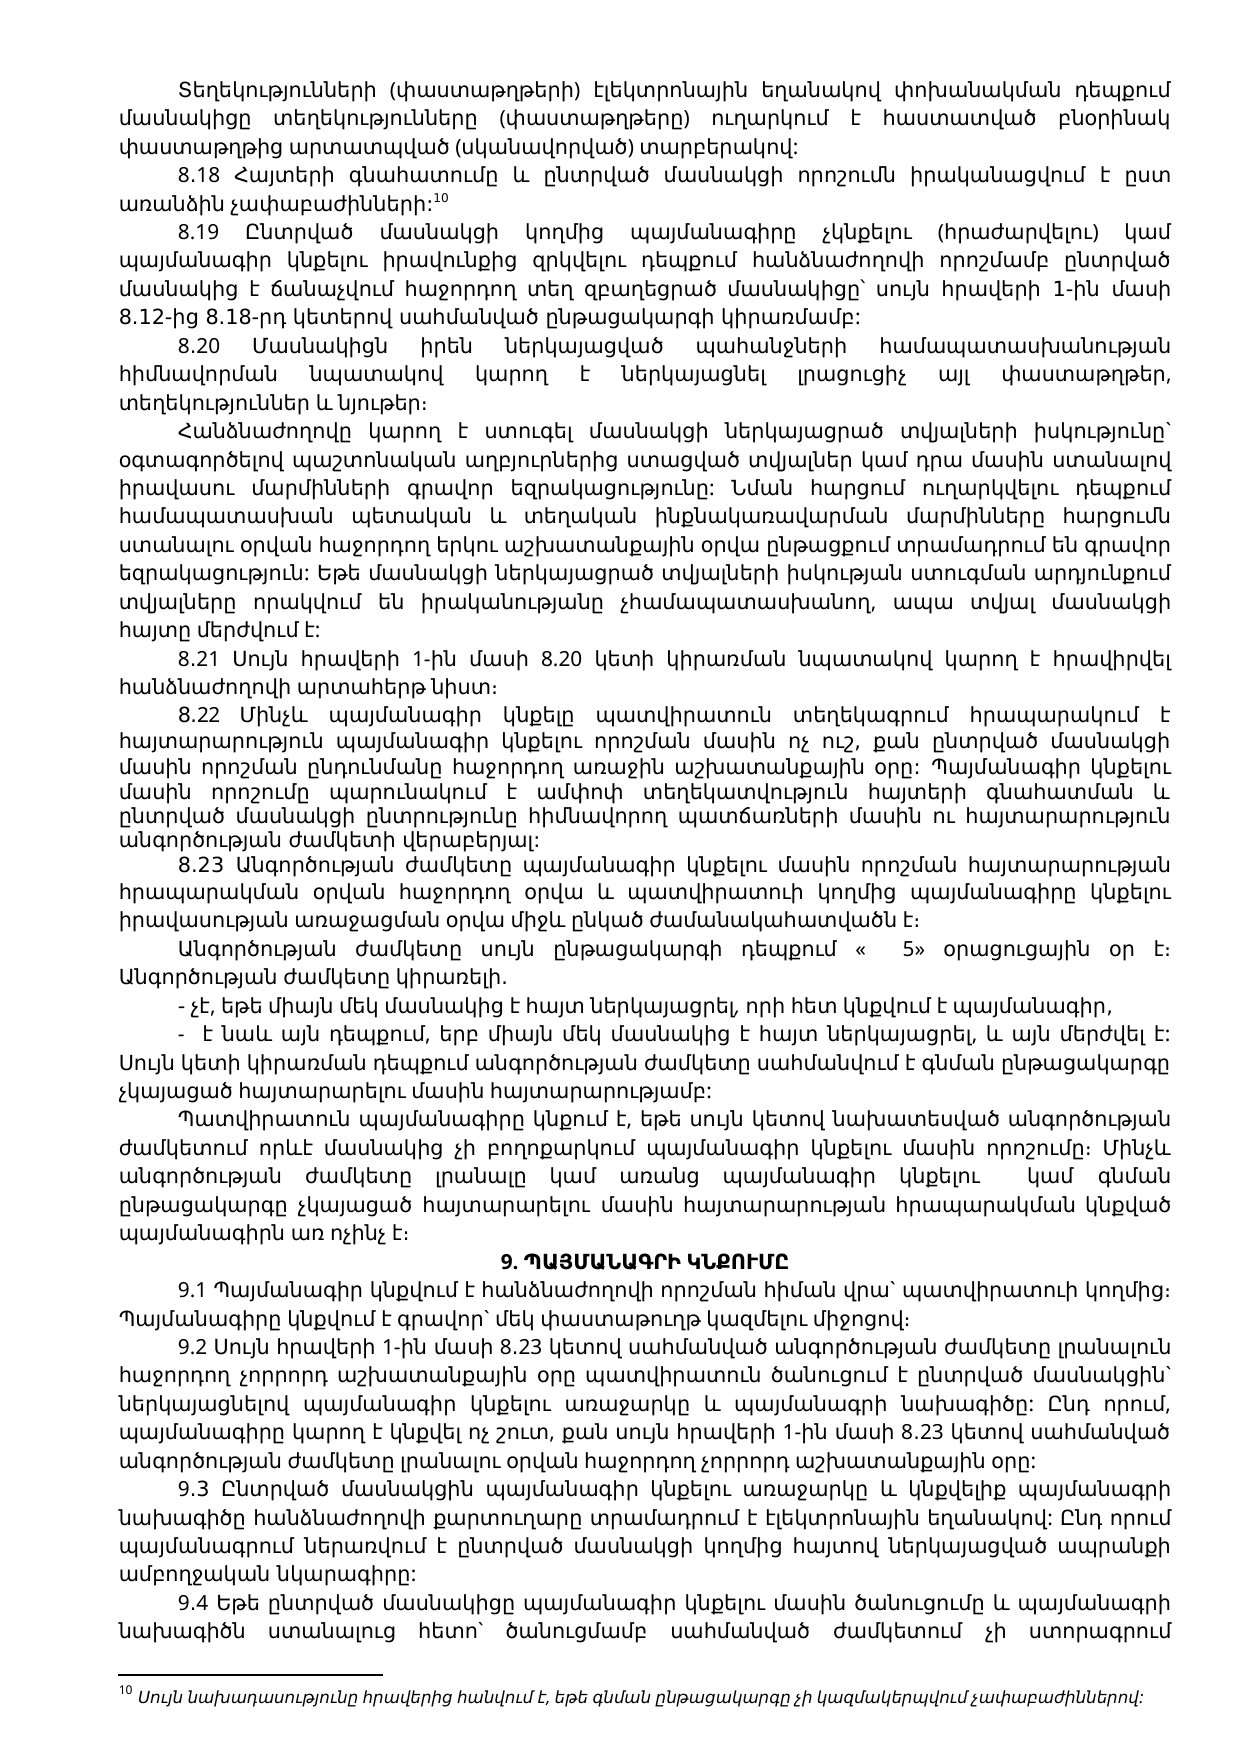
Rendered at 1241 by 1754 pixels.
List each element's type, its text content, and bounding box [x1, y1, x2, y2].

text Անգործության ժամկետը սույն ընթացակարգի դեպքում « 5» օրացուցային օր է։ Անգործության ժամկետը կիրառելի. [118, 934, 1171, 991]
text Հանձնաժողովը կարող է ստուգել մասնակցի ներկայացրած տվյալների իսկությունը` օգտագործելով պաշտոնական աղբյուրներից ստացված տվյալներ կամ դրա մասին ստանալով իրավասու մարմինների գրավոր եզրակացությունը: Նման հարցում ուղարկվելու դեպքում համապատասխան պետական և տեղական ինքնակառավարման մարմինները հարցումն ստանալու օրվան հաջորդող երկու աշխատանքային օրվա ընթացքում տրամադրում են գրավոր եզրակացություն: Եթե մասնակցի ներկայացրած տվյալների իսկության ստուգման արդյունքում տվյալները որակվում են իրականությանը չհամապատասխանող, ապա տվյալ մասնակցի հայտը մերժվում է: [118, 416, 1171, 644]
text 9. ՊԱՅՄԱՆԱԳՐԻ ԿՆՔՈՒՄԸ [118, 1247, 1171, 1275]
text Տեղեկությունների (փաստաթղթերի) էլեկտրոնային եղանակով փոխանակման դեպքում մասնակիցը տեղեկությունները (փաստաթղթերը) ուղարկում է հաստատված բնօրինակ փաստաթղթից արտատպված (սկանավորված) տարբերակով: [118, 75, 1171, 160]
text - չէ, եթե միայն մեկ մասնակից է հայտ ներկայացրել, որի հետ կնքվում է պայմանագիր, [118, 991, 1171, 1019]
text 9.2 Սույն հրավերի 1-ին մասի 8.23 կետով սահմանված անգործության ժամկետը լրանալուն հաջորդող չորրորդ աշխատանքային օրը պատվիրատուն ծանուցում է ընտրված մասնակցին` ներկայացնելով պայմանագիր կնքելու առաջարկը և պայմանագրի նախագիծը: Ընդ որում, պայմանագիրը կարող է կնքվել ոչ շուտ, քան սույն հրավերի 1-ին մասի 8.23 կետով սահմանված անգործության ժամկետը լրանալու օրվան հաջորդող չորրորդ աշխատանքային օրը: [118, 1332, 1171, 1474]
text 8.23 Անգործության ժամկետը պայմանագիր կնքելու մասին որոշման հայտարարության հրապարակման օրվան հաջորդող օրվա և պատվիրատուի կողմից պայմանագիրը կնքելու իրավասության առաջացման օրվա միջև ընկած ժամանակահատվածն է։ [118, 853, 1171, 934]
text - է նաև այն դեպքում, երբ միայն մեկ մասնակից է հայտ ներկայացրել, և այն մերժվել է: Սույն կետի կիրառման դեպքում անգործության ժամկետը սահմանվում է գնման ընթացակարգը չկայացած հայտարարելու մասին հայտարարությամբ: [118, 1019, 1171, 1104]
text 8.19 Ընտրված մասնակցի կողմից պայմանագիրը չկնքելու (հրաժարվելու) կամ պայմանագիր կնքելու իրավունքից զրկվելու դեպքում հանձնաժողովի որոշմամբ ընտրված մասնակից է ճանաչվում հաջորդող տեղ զբաղեցրած մասնակիցը՝ սույն հրավերի 1-ին մասի 8.12-ից 8.18-րդ կետերով սահմանված ընթացակարգի կիրառմամբ: [118, 217, 1171, 331]
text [118, 1588, 1171, 1645]
text 9.3 Ընտրված մասնակցին պայմանագիր կնքելու առաջարկը և կնքվելիք պայմանագրի նախագիծը հանձնաժողովի քարտուղարը տրամադրում է էլեկտրոնային եղանակով: Ընդ որում պայմանագրում ներառվում է ընտրված մասնակցի կողմից հայտով ներկայացված ապրանքի ամբողջական նկարագիրը: [118, 1474, 1171, 1588]
text 8.21 Սույն հրավերի 1-ին մասի 8.20 կետի կիրառման նպատակով կարող է հրավիրվել հանձնաժողովի արտահերթ նիստ։ [118, 644, 1171, 701]
text Պատվիրատուն պայմանագիրը կնքում է, եթե սույն կետով նախատեսված անգործության ժամկետում որևէ մասնակից չի բողոքարկում պայմանագիր կնքելու մասին որոշումը։ Մինչև անգործության ժամկետը լրանալը կամ առանց պայմանագիր կնքելու կամ գնման ընթացակարգը չկայացած հայտարարելու մասին հայտարարության հրապարակման կնքված պայմանագիրն առ ոչինչ է։ [118, 1104, 1171, 1247]
text 8.18 Հայտերի գնահատումը և ընտրված մասնակցի որոշումն իրականացվում է ըստ առանձին չափաբաժինների: [118, 160, 1171, 217]
text 9.1 Պայմանագիր կնքվում է հանձնաժողովի որոշման հիման վրա` պատվիրատուի կողմից։ Պայմանագիրը կնքվում է գրավոր` մեկ փաստաթուղթ կազմելու միջոցով։ [118, 1275, 1171, 1332]
text 8.20 Մասնակիցն իրեն ներկայացված պահանջների համապատասխանության հիմնավորման նպատակով կարող է ներկայացնել լրացուցիչ այլ փաստաթղթեր, տեղեկություններ և նյութեր։ [118, 331, 1171, 416]
text 8.22 Մինչև պայմանագիր կնքելը պատվիրատուն տեղեկագրում հրապարակում է հայտարարություն պայմանագիր կնքելու որոշման մասին ոչ ուշ, քան ընտրված մասնակցի մասին որոշման ընդունմանը հաջորդող առաջին աշխատանքային օրը: Պայմանագիր կնքելու մասին որոշումը պարունակում է ամփոփ տեղեկատվություն հայտերի գնահատման և ընտրված մասնակցի ընտրությունը հիմնավորող պատճառների մասին ու հայտարարություն անգործության ժամկետի վերաբերյալ: [118, 701, 1171, 853]
